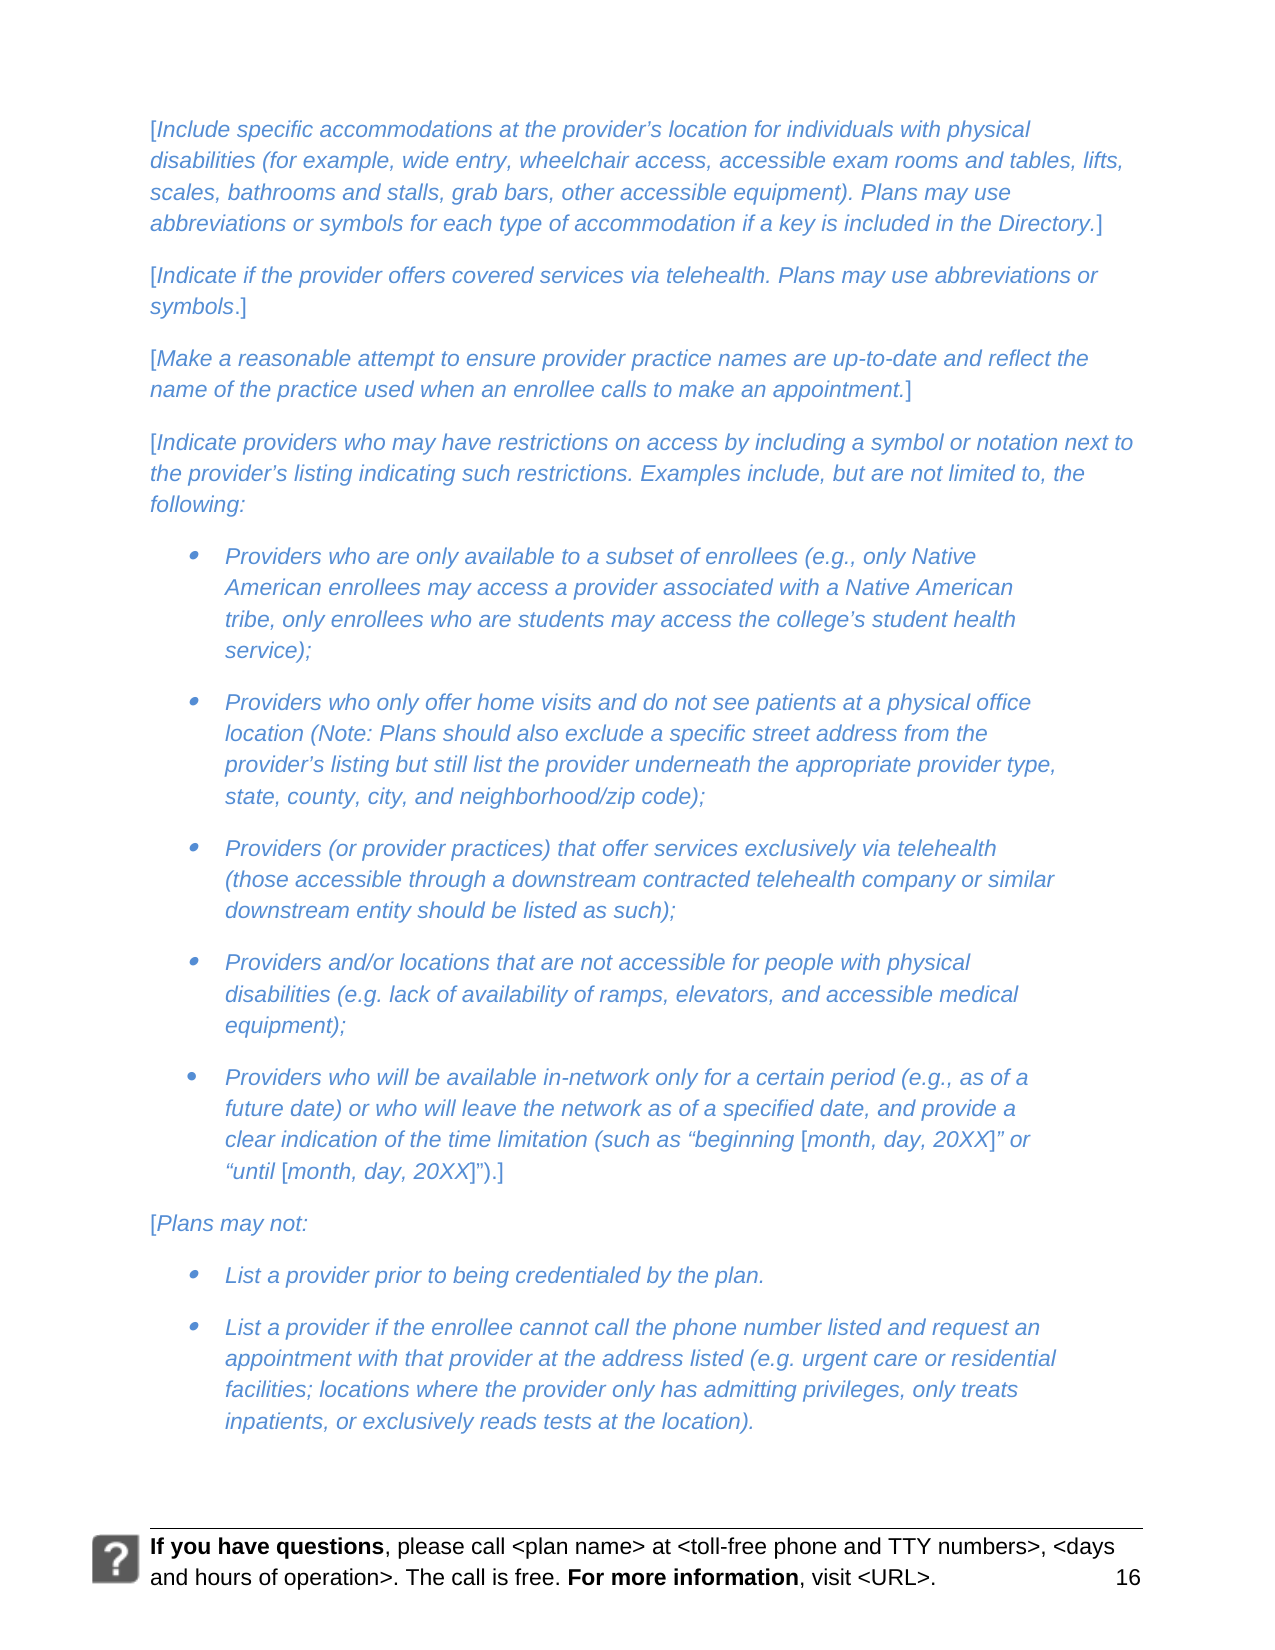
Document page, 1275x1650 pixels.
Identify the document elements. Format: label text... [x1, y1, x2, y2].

text Providers and/or locations that are not accessible for people with physical disabilities (e.g. lack of availability of ramps, elevators, and accessible medical equipment); [187, 946, 1068, 1039]
text List a provider if the enrollee cannot call the phone number listed and request an appointment with that provider at the address listed (e.g. urgent care or residential facilities; locations where the provider only has admitting privileges, only treats inpatients, or exclusively reads tests at the location). [187, 1310, 1068, 1435]
picture [92, 1534, 141, 1585]
text [Indicate providers who may have restrictions on access by including a symbol or notation next to the provider’s listing indicating such restrictions. Examples include, but are not limited to, the following: [150, 425, 1143, 519]
text Providers who will be available in-network only for a certain period (e.g., as of a future date) or who will leave the network as of a specified date, and provide a clear indication of the time limitation (such as “beginning [month, day, 20XX]” or “until [month, day, 20XX]”).] [187, 1060, 1068, 1185]
text Providers who are only available to a subset of enrollees (e.g., only Native American enrollees may access a provider associated with a Native American tribe, only enrollees who are students may access the college’s student health service); [187, 539, 1068, 664]
text List a provider prior to being credentialed by the plan. [187, 1258, 1068, 1289]
text Providers who only offer home visits and do not see patients at a physical office location (Note: Plans should also exclude a specific street address from the provider’s listing but still list the provider underneath the appropriate provider type, state, county, city, and neighborhood/zip code); [187, 685, 1068, 810]
text [Make a reasonable attempt to ensure provider practice names are up-to-date and reflect the name of the practice used when an enrollee calls to make an appointment.] [150, 342, 1143, 404]
text [Plans may not: [150, 1206, 1143, 1237]
text [Include specific accommodations at the provider’s location for individuals with physical disabilities (for example, wide entry, wheelchair access, accessible exam rooms and tables, lifts, scales, bathrooms and stalls, grab bars, other accessible equipment). Plans may use abbreviations or symbols for each type of accommodation if a key is included in the Directory.] [150, 112, 1143, 237]
text [Indicate if the provider offers covered services via telehealth. Plans may use abbreviations or symbols.] [150, 258, 1143, 321]
text Providers (or provider practices) that offer services exclusively via telehealth (those accessible through a downstream contracted telehealth company or similar downstream entity should be listed as such); [187, 831, 1068, 925]
